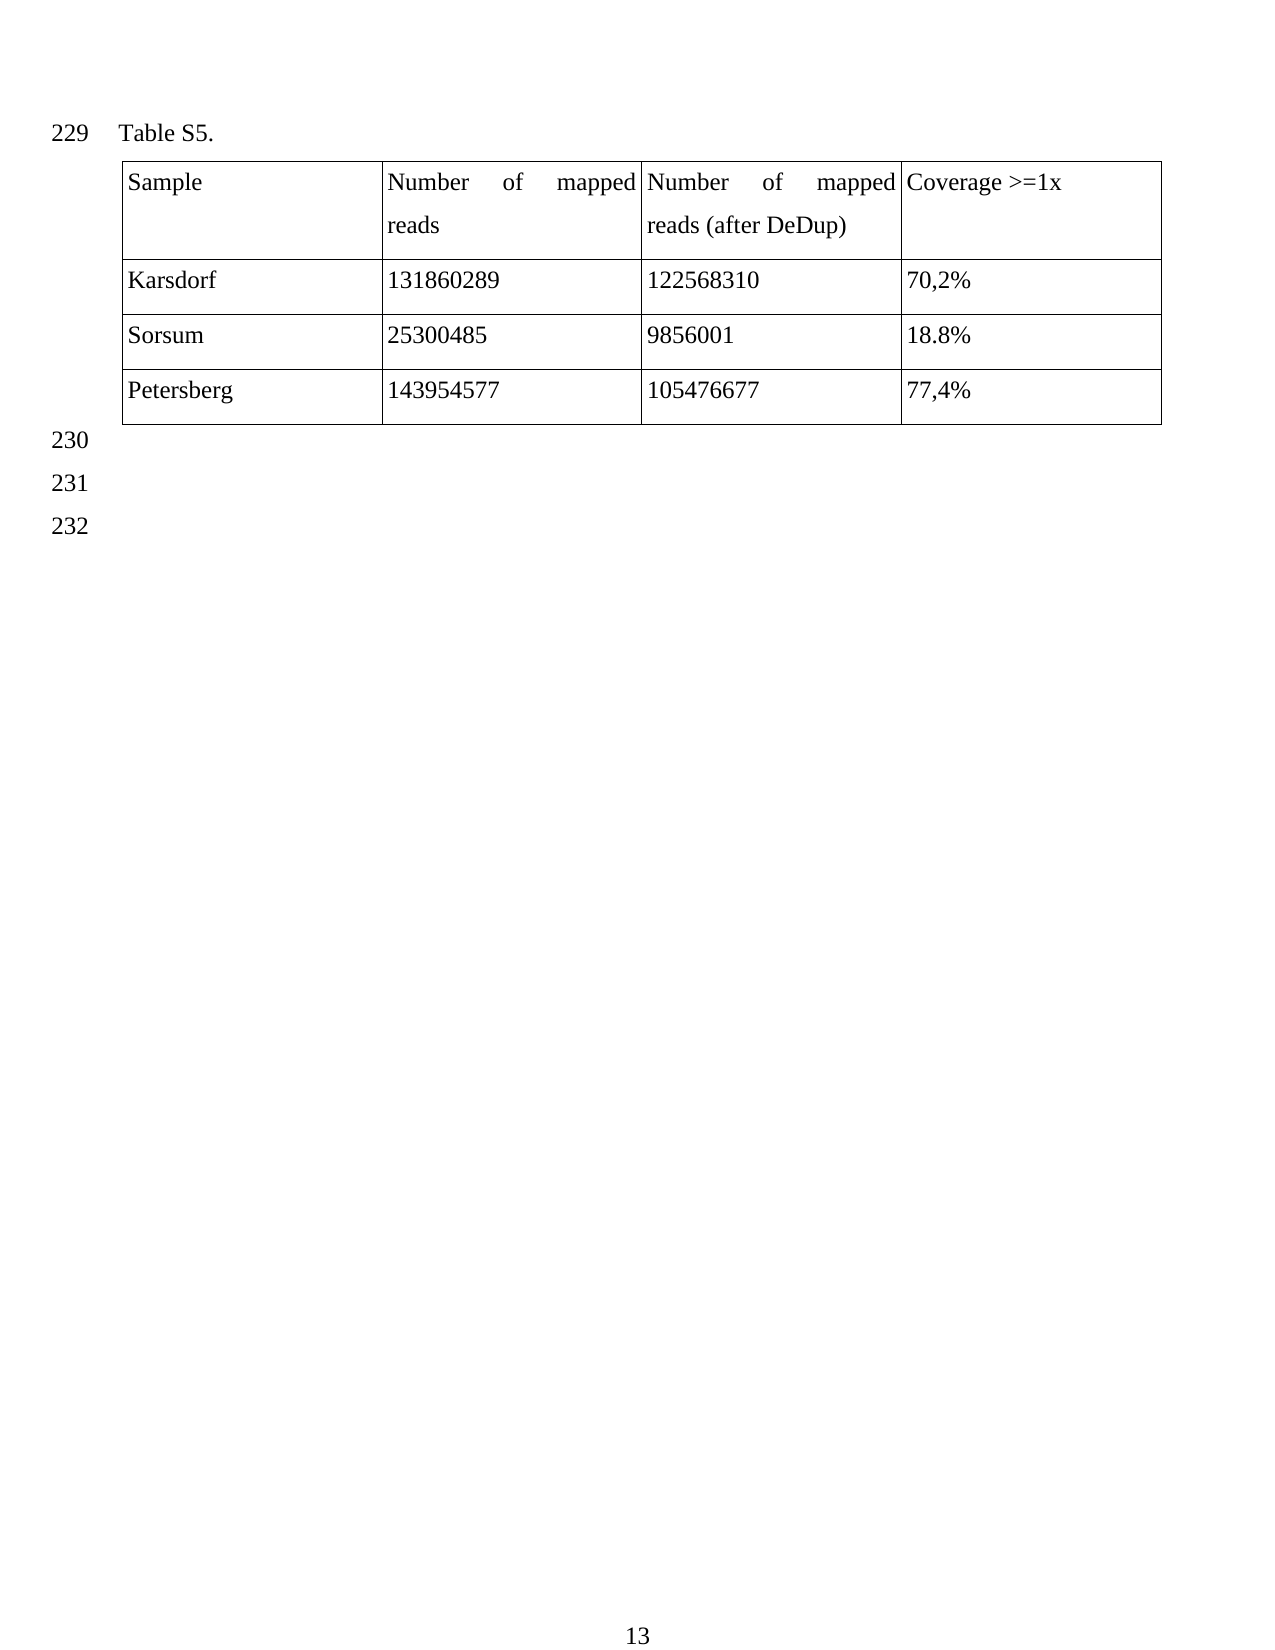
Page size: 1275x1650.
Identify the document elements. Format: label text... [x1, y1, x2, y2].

table_header Number of mapped reads [383, 162, 641, 259]
table_cell Sorsum [123, 315, 382, 369]
table_cell 70,2% [902, 260, 1161, 314]
table_cell 143954577 [383, 370, 641, 424]
table_header Sample [123, 162, 382, 259]
table_cell 131860289 [383, 260, 641, 314]
table_header Number of mapped reads (after DeDup) [642, 162, 901, 259]
table_header Coverage >=1x [902, 162, 1161, 259]
table_cell 122568310 [642, 260, 901, 314]
table_cell 18.8% [902, 315, 1161, 369]
table_cell Petersberg [123, 370, 382, 424]
text Table S5. [118, 118, 1157, 147]
table_cell Karsdorf [123, 260, 382, 314]
table_cell 9856001 [642, 315, 901, 369]
table_cell 77,4% [902, 370, 1161, 424]
table_cell 105476677 [642, 370, 901, 424]
table_cell 25300485 [383, 315, 641, 369]
